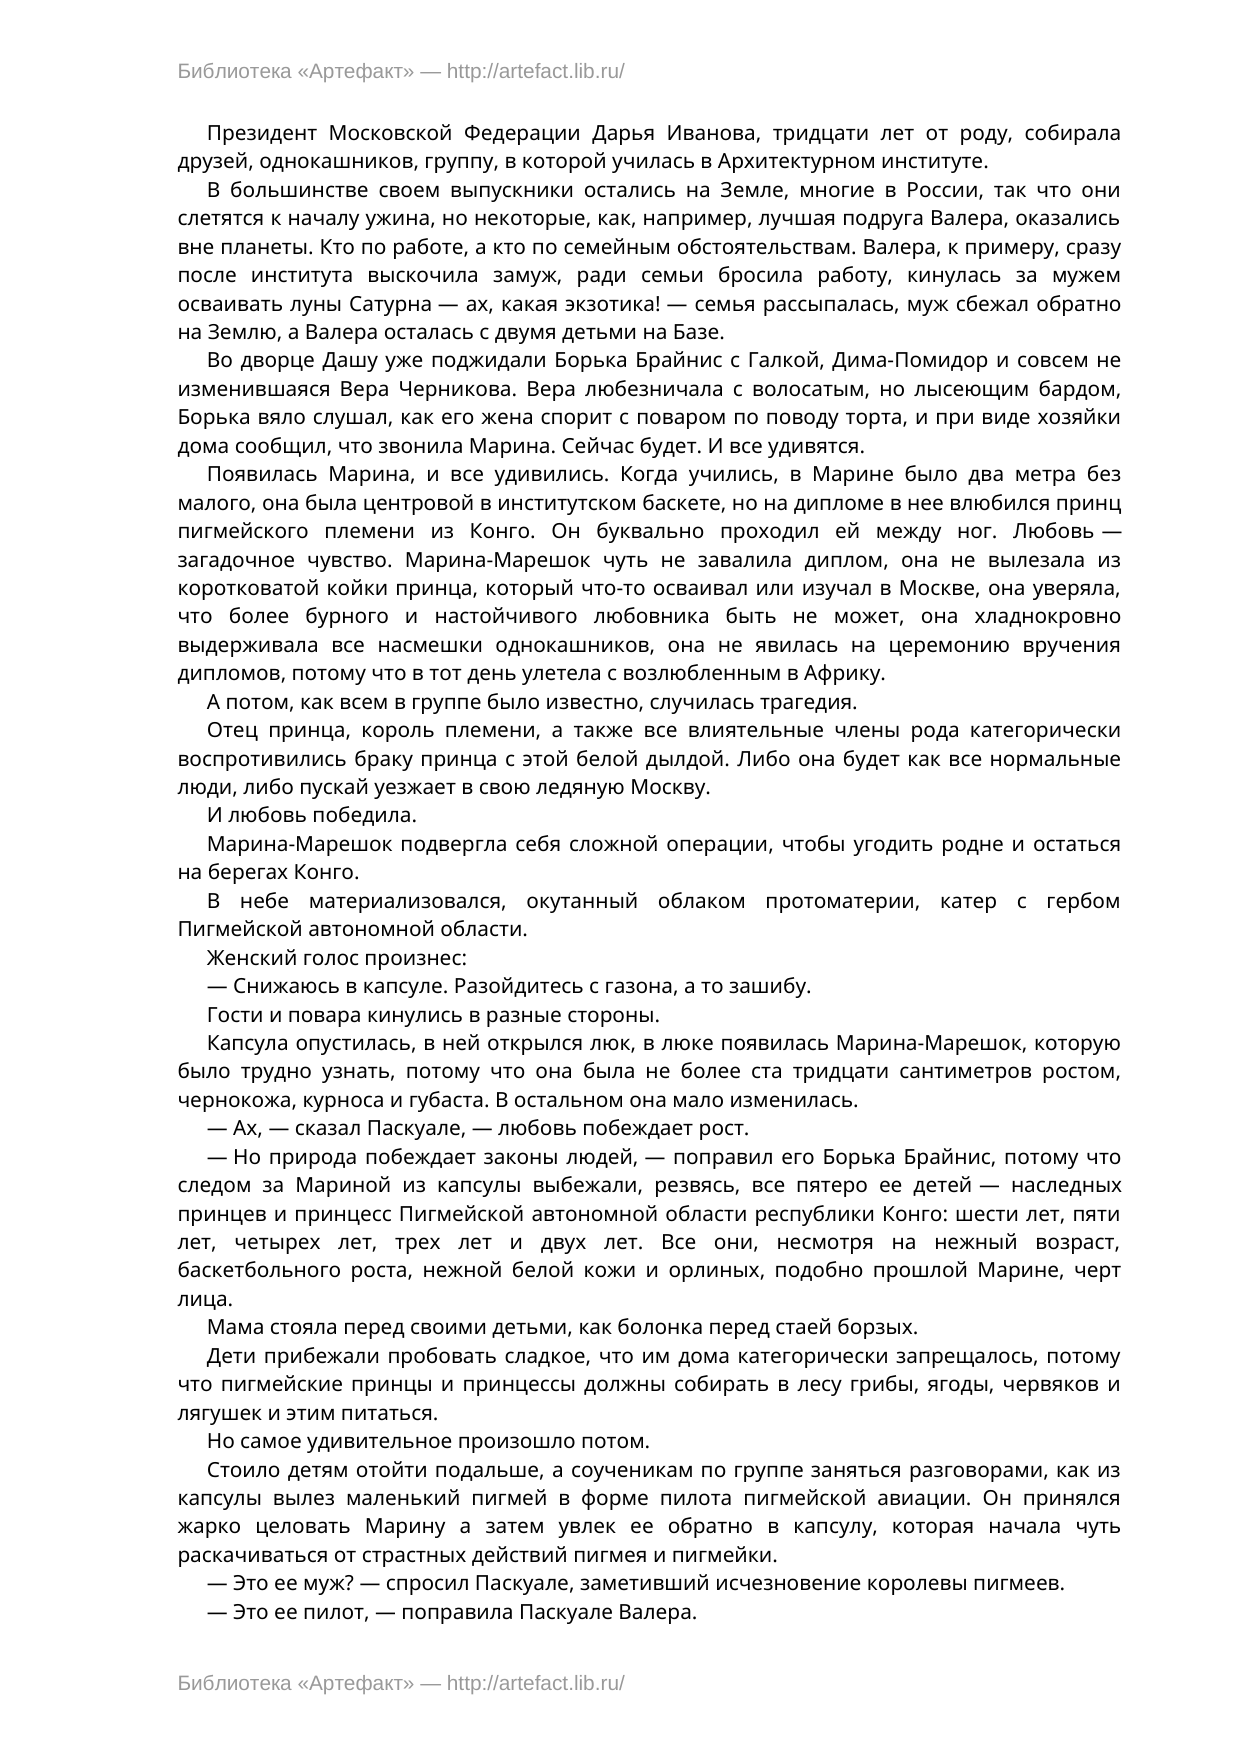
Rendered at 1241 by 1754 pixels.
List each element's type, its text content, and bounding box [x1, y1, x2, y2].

text — Ах, — сказал Паскуале, — любовь побеждает рост. [177, 1113, 1122, 1142]
text Президент Московской Федерации Дарья Иванова, тридцати лет от роду, собирала друзей, однокашников, группу, в которой училась в Архитектурном институте. [177, 118, 1122, 175]
text Отец принца, король племени, а также все влиятельные члены рода категорически воспротивились браку принца с этой белой дылдой. Либо она будет как все нормальные люди, либо пускай уезжает в свою ледяную Москву. [177, 715, 1122, 801]
text Женский голос произнес: [177, 943, 1122, 971]
text Дети прибежали пробовать сладкое, что им дома категорически запрещалось, потому что пигмейские принцы и принцессы должны собирать в лесу грибы, ягоды, червяков и лягушек и этим питаться. [177, 1341, 1122, 1426]
text Но самое удивительное произошло потом. [177, 1426, 1122, 1455]
text — Это ее пилот, — поправила Паскуале Валера. [177, 1597, 1122, 1625]
text И любовь победила. [177, 801, 1122, 829]
text А потом, как всем в группе было известно, случилась трагедия. [177, 687, 1122, 715]
text Марина-Марешок подвергла себя сложной операции, чтобы угодить родне и остаться на берегах Конго. [177, 829, 1122, 886]
text — Но природа побеждает законы людей, — поправил его Борька Брайнис, потому что следом за Мариной из капсулы выбежали, резвясь, все пятеро ее детей — наследных принцев и принцесс Пигмейской автономной области республики Конго: шести лет, пяти лет, четырех лет, трех лет и двух лет. Все они, несмотря на нежный возраст, баскетбольного роста, нежной белой кожи и орлиных, подобно прошлой Марине, черт лица. [177, 1142, 1122, 1312]
text Капсула опустилась, в ней открылся люк, в люке появилась Марина-Марешок, которую было трудно узнать, потому что она была не более ста тридцати сантиметров ростом, чернокожа, курноса и губаста. В остальном она мало изменилась. [177, 1028, 1122, 1113]
text Стоило детям отойти подальше, а соученикам по группе заняться разговорами, как из капсулы вылез маленький пигмей в форме пилота пигмейской авиации. Он принялся жарко целовать Марину а затем увлек ее обратно в капсулу, которая начала чуть раскачиваться от страстных действий пигмея и пигмейки. [177, 1455, 1122, 1568]
text В большинстве своем выпускники остались на Земле, многие в России, так что они слетятся к началу ужина, но некоторые, как, например, лучшая подруга Валера, оказались вне планеты. Кто по работе, а кто по семейным обстоятельствам. Валера, к примеру, сразу после института выскочила замуж, ради семьи бросила работу, кинулась за мужем осваивать луны Сатурна — ах, какая экзотика! — семья рассыпалась, муж сбежал обратно на Землю, а Валера осталась с двумя детьми на Базе. [177, 175, 1122, 346]
text — Снижаюсь в капсуле. Разойдитесь с газона, а то зашибу. [177, 971, 1122, 1000]
text Во дворце Дашу уже поджидали Борька Брайнис с Галкой, Дима-Помидор и совсем не изменившаяся Вера Черникова. Вера любезничала с волосатым, но лысеющим бардом, Борька вяло слушал, как его жена спорит с поваром по поводу торта, и при виде хозяйки дома сообщил, что звонила Марина. Сейчас будет. И все удивятся. [177, 346, 1122, 459]
text В небе материализовался, окутанный облаком протоматерии, катер с гербом Пигмейской автономной области. [177, 886, 1122, 943]
text — Это ее муж? — спросил Паскуале, заметивший исчезновение королевы пигмеев. [177, 1568, 1122, 1597]
text Гости и повара кинулись в разные стороны. [177, 1000, 1122, 1028]
text Появилась Марина, и все удивились. Когда учились, в Марине было два метра без малого, она была центровой в институтском баскете, но на дипломе в нее влюбился принц пигмейского племени из Конго. Он буквально проходил ей между ног. Любовь — загадочное чувство. Марина-Марешок чуть не завалила диплом, она не вылезала из коротковатой койки принца, который что-то осваивал или изучал в Москве, она уверяла, что более бурного и настойчивого любовника быть не может, она хладнокровно выдерживала все насмешки однокашников, она не явилась на церемонию вручения дипломов, потому что в тот день улетела с возлюбленным в Африку. [177, 459, 1122, 687]
text Мама стояла перед своими детьми, как болонка перед стаей борзых. [177, 1312, 1122, 1341]
